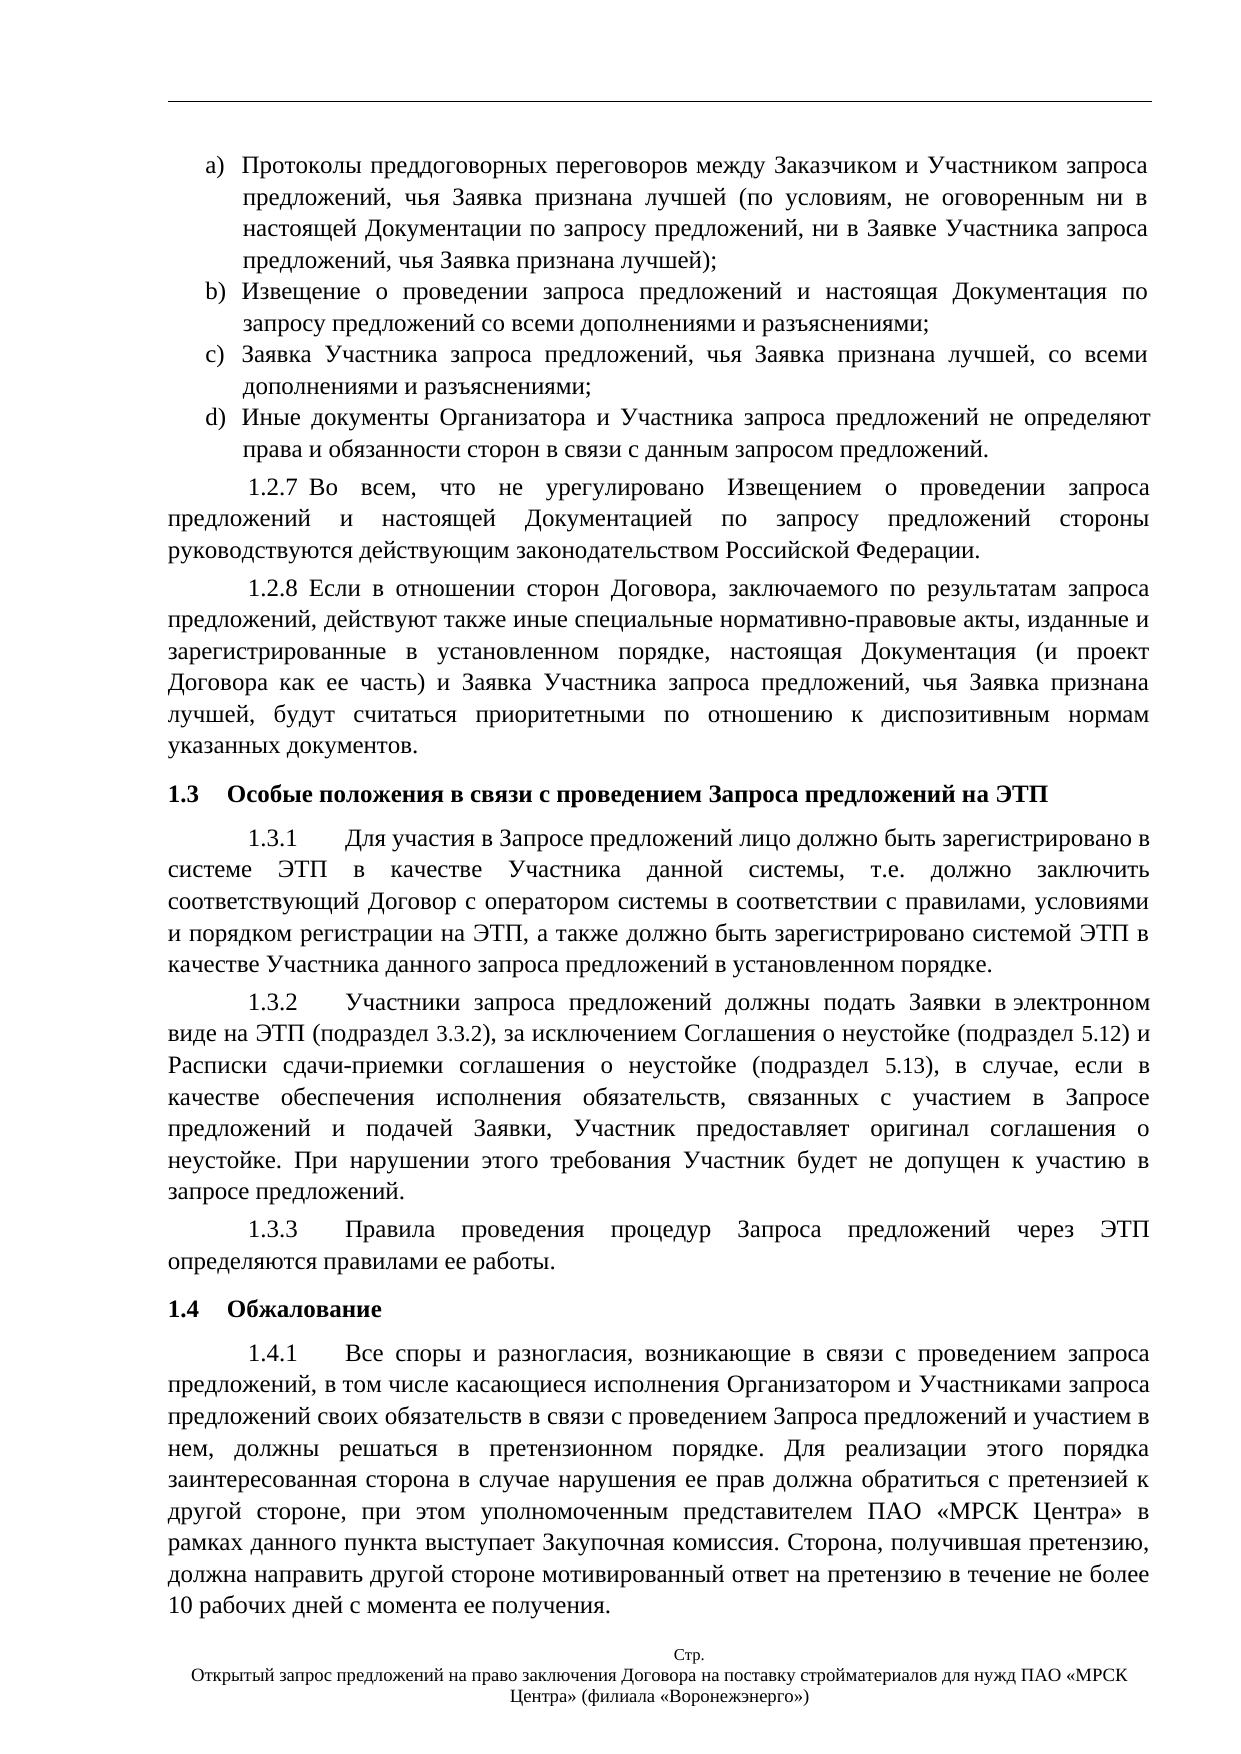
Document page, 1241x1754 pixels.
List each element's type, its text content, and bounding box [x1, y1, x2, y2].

list Если в отношении сторон Договора, заключаемого по результатам запроса предложений, действуют также иные специальные нормативно-правовые акты, изданные и зарегистрированные в установленном порядке, настоящая Документация (и проект Договора как ее часть) и Заявка Участника запроса предложений, чья Заявка признана лучшей, будут считаться приоритетными по отношению к диспозитивным нормам указанных документов. [168, 573, 1150, 759]
list Во всем, что не урегулировано Извещением о проведении запроса предложений и настоящей Документацией по запросу предложений стороны руководствуются действующим законодательством Российской Федерации. [168, 472, 1150, 564]
list Извещение о проведении запроса предложений и настоящая Документация по запросу предложений со всеми дополнениями и разъяснениями; [205, 276, 1148, 337]
list Иные документы Организатора и Участника запроса предложений не определяют права и обязанности сторон в связи с данным запросом предложений. [205, 402, 1152, 463]
subtitle Особые положения в связи с проведением Запроса предложений на ЭТП [168, 779, 1152, 808]
list Участники запроса предложений должны подать Заявки в электронном виде на ЭТП (подраздел 3.3.2), за исключением Соглашения о неустойке (подраздел 5.12) и Расписки сдачи-приемки соглашения о неустойке (подраздел 5.13), в случае, если в качестве обеспечения исполнения обязательств, связанных с участием в Запросе предложений и подачей Заявки, Участник предоставляет оригинал соглашения о неустойке. При нарушении этого требования Участник будет не допущен к участию в запросе предложений. [168, 987, 1150, 1205]
list Правила проведения процедур Запроса предложений через ЭТП определяются правилами ее работы. [168, 1214, 1150, 1274]
list Для участия в Запросе предложений лицо должно быть зарегистрировано в системе ЭТП в качестве Участника данной системы, т.е. должно заключить соответствующий Договор с оператором системы в соответствии с правилами, условиями и порядком регистрации на ЭТП, а также должно быть зарегистрировано системой ЭТП в качестве Участника данного запроса предложений в установленном порядке. [168, 823, 1150, 978]
list Все споры и разногласия, возникающие в связи с проведением запроса предложений, в том числе касающиеся исполнения Организатором и Участниками запроса предложений своих обязательств в связи с проведением Запроса предложений и участием в нем, должны решаться в претензионном порядке. Для реализации этого порядка заинтересованная сторона в случае нарушения ее прав должна обратиться с претензией к другой стороне, при этом уполномоченным представителем ПАО «МРСК Центра» в рамках данного пункта выступает Закупочная комиссия. Сторона, получившая претензию, должна направить другой стороне мотивированный ответ на претензию в течение не более 10 рабочих дней с момента ее получения. [168, 1338, 1150, 1619]
list Протоколы преддоговорных переговоров между Заказчиком и Участником запроса предложений, чья Заявка признана лучшей (по условиям, не оговоренным ни в настоящей Документации по запросу предложений, ни в Заявке Участника запроса предложений, чья Заявка признана лучшей); [205, 150, 1149, 273]
subtitle Обжалование [168, 1294, 1152, 1323]
list Заявка Участника запроса предложений, чья Заявка признана лучшей, со всеми дополнениями и разъяснениями; [205, 339, 1148, 400]
